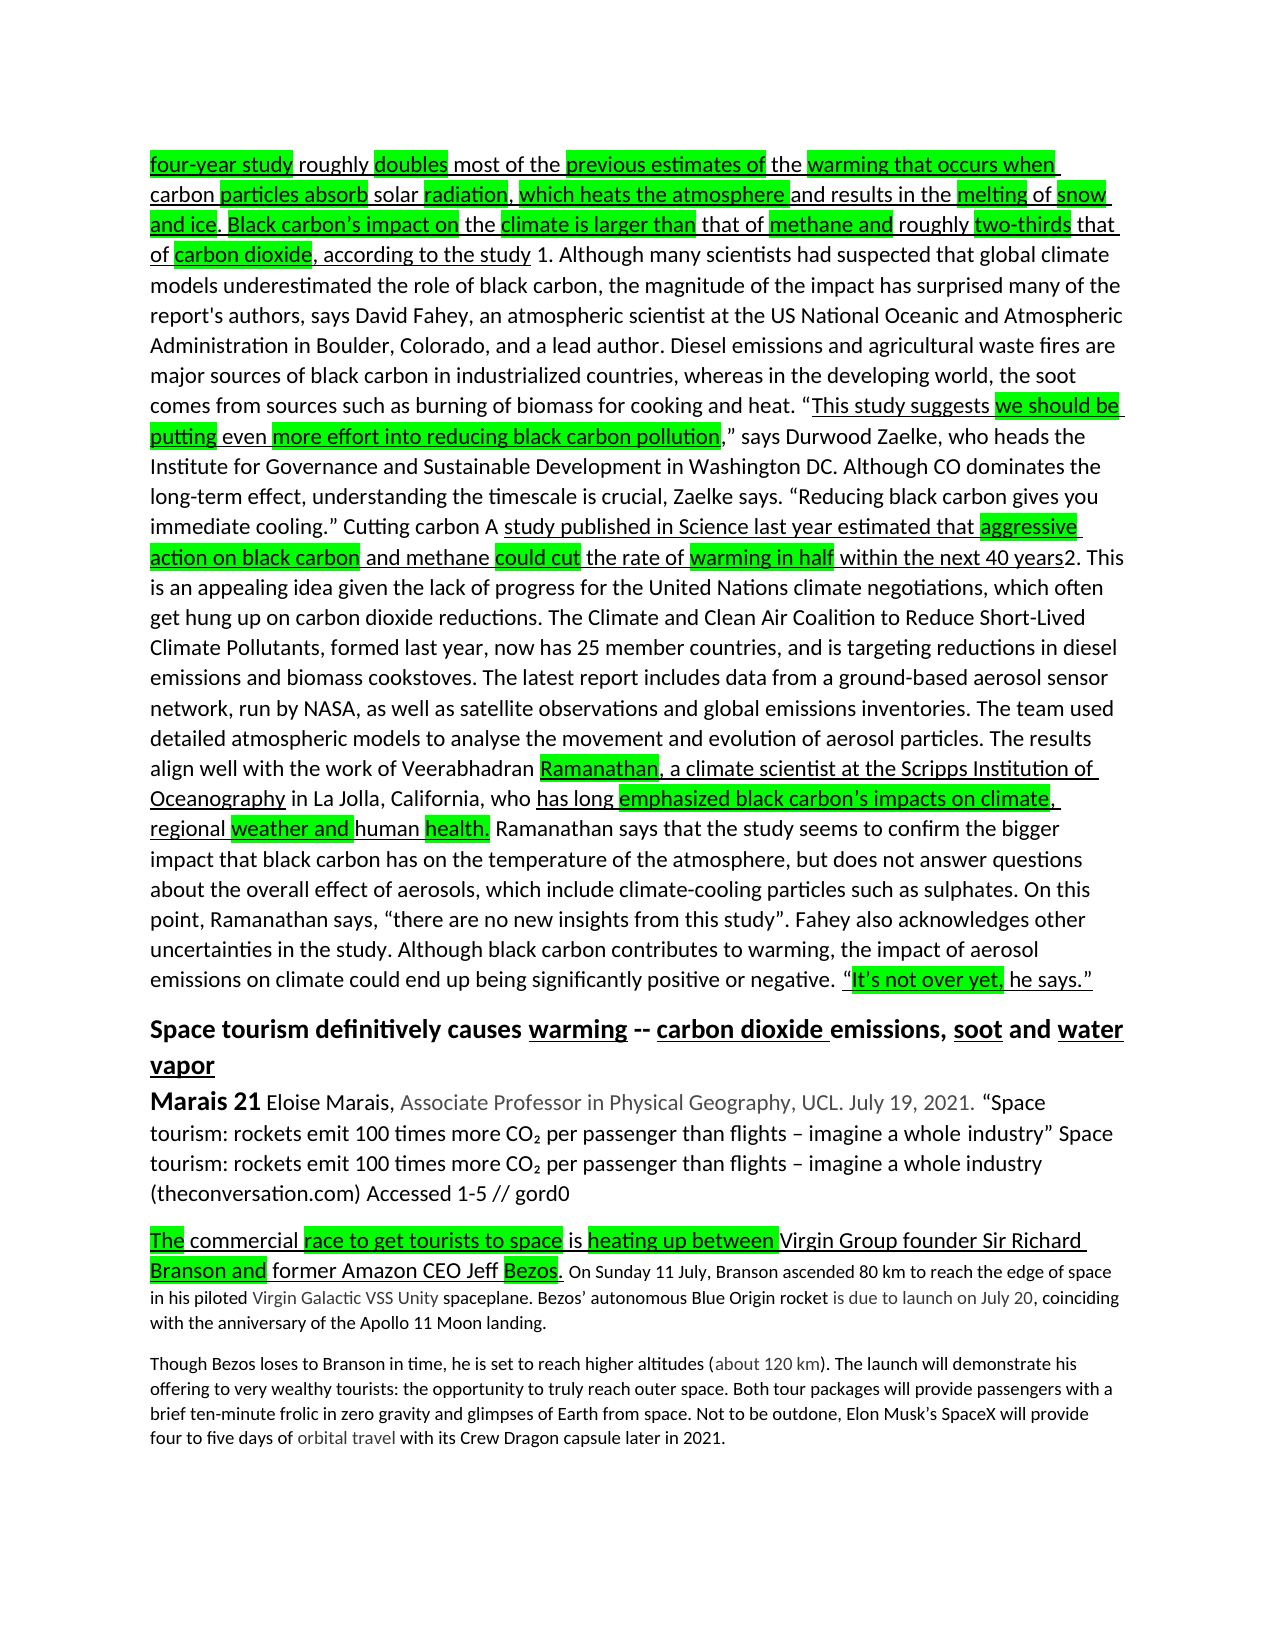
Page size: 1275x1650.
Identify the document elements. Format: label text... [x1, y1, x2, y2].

text The commercial race to get tourists to space is heating up between Virgin Group founder Sir Richard Branson and former Amazon CEO Jeff Bezos. On Sunday 11 July, Branson ascended 80 km to reach the edge of space in his piloted Virgin Galactic VSS Unity spaceplane. Bezos’ autonomous Blue Origin rocket is due to launch on July 20, coinciding with the anniversary of the Apollo 11 Moon landing. [150, 1226, 1125, 1334]
text Though Bezos loses to Branson in time, he is set to reach higher altitudes (about 120 km). The launch will demonstrate his offering to very wealthy tourists: the opportunity to truly reach outer space. Both tour packages will provide passengers with a brief ten-minute frolic in zero gravity and glimpses of Earth from space. Not to be outdone, Elon Musk’s SpaceX will provide four to five days of orbital travel with its Crew Dragon capsule later in 2021. [150, 1352, 1125, 1449]
text Marais 21 Eloise Marais, Associate Professor in Physical Geography, UCL. July 19, 2021. “Space tourism: rockets emit 100 times more CO₂ per passenger than flights – imagine a whole industry” Space tourism: rockets emit 100 times more CO₂ per passenger than flights – imagine a whole industry (theconversation.com) Accessed 1-5 // gord0 [150, 1084, 1125, 1207]
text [150, 150, 1125, 994]
subtitle Space tourism definitively causes warming -- carbon dioxide emissions, soot and water vapor [150, 1012, 1125, 1081]
